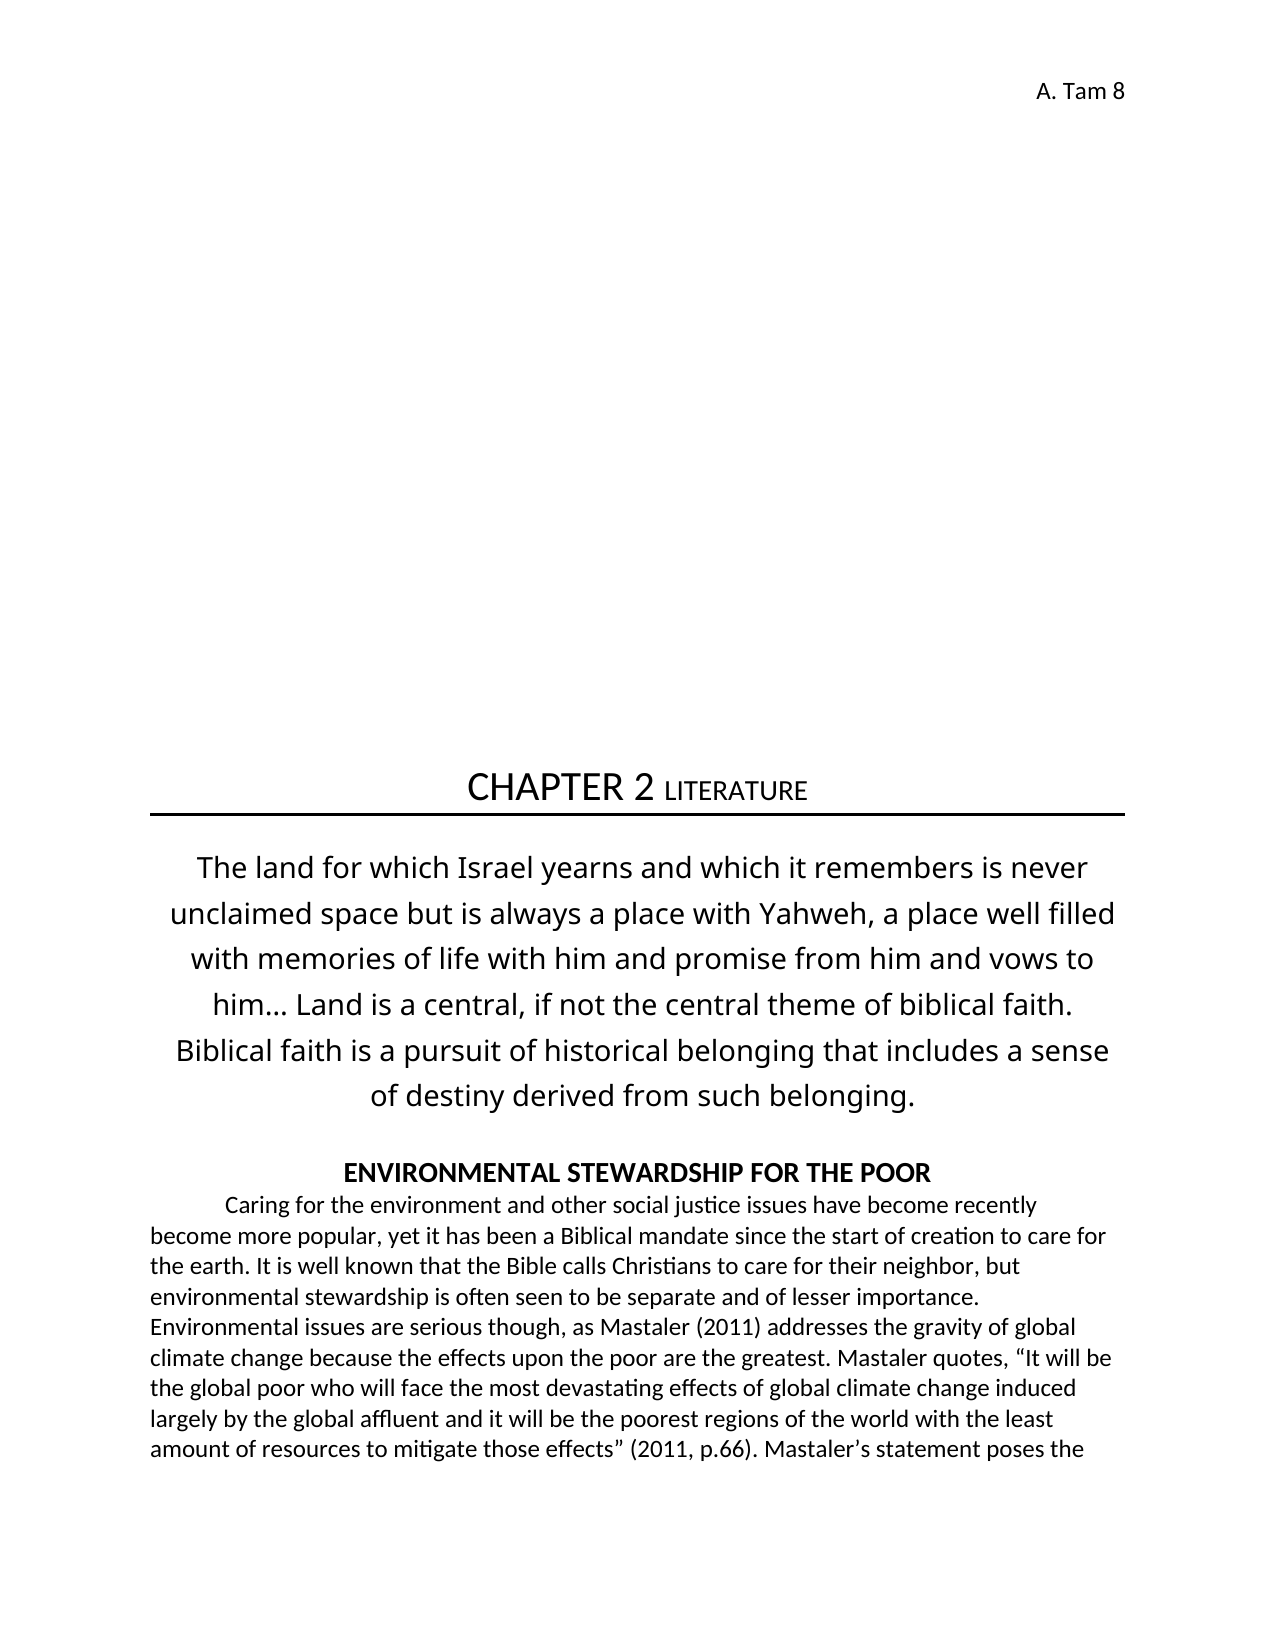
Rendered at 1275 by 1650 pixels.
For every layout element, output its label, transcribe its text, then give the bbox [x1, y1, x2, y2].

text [150, 1189, 1125, 1464]
text ENVIRONMENTAL STEWARDSHIP FOR THE POOR [150, 1154, 1125, 1189]
text CHAPTER 2 LITERATURE [150, 760, 1125, 813]
